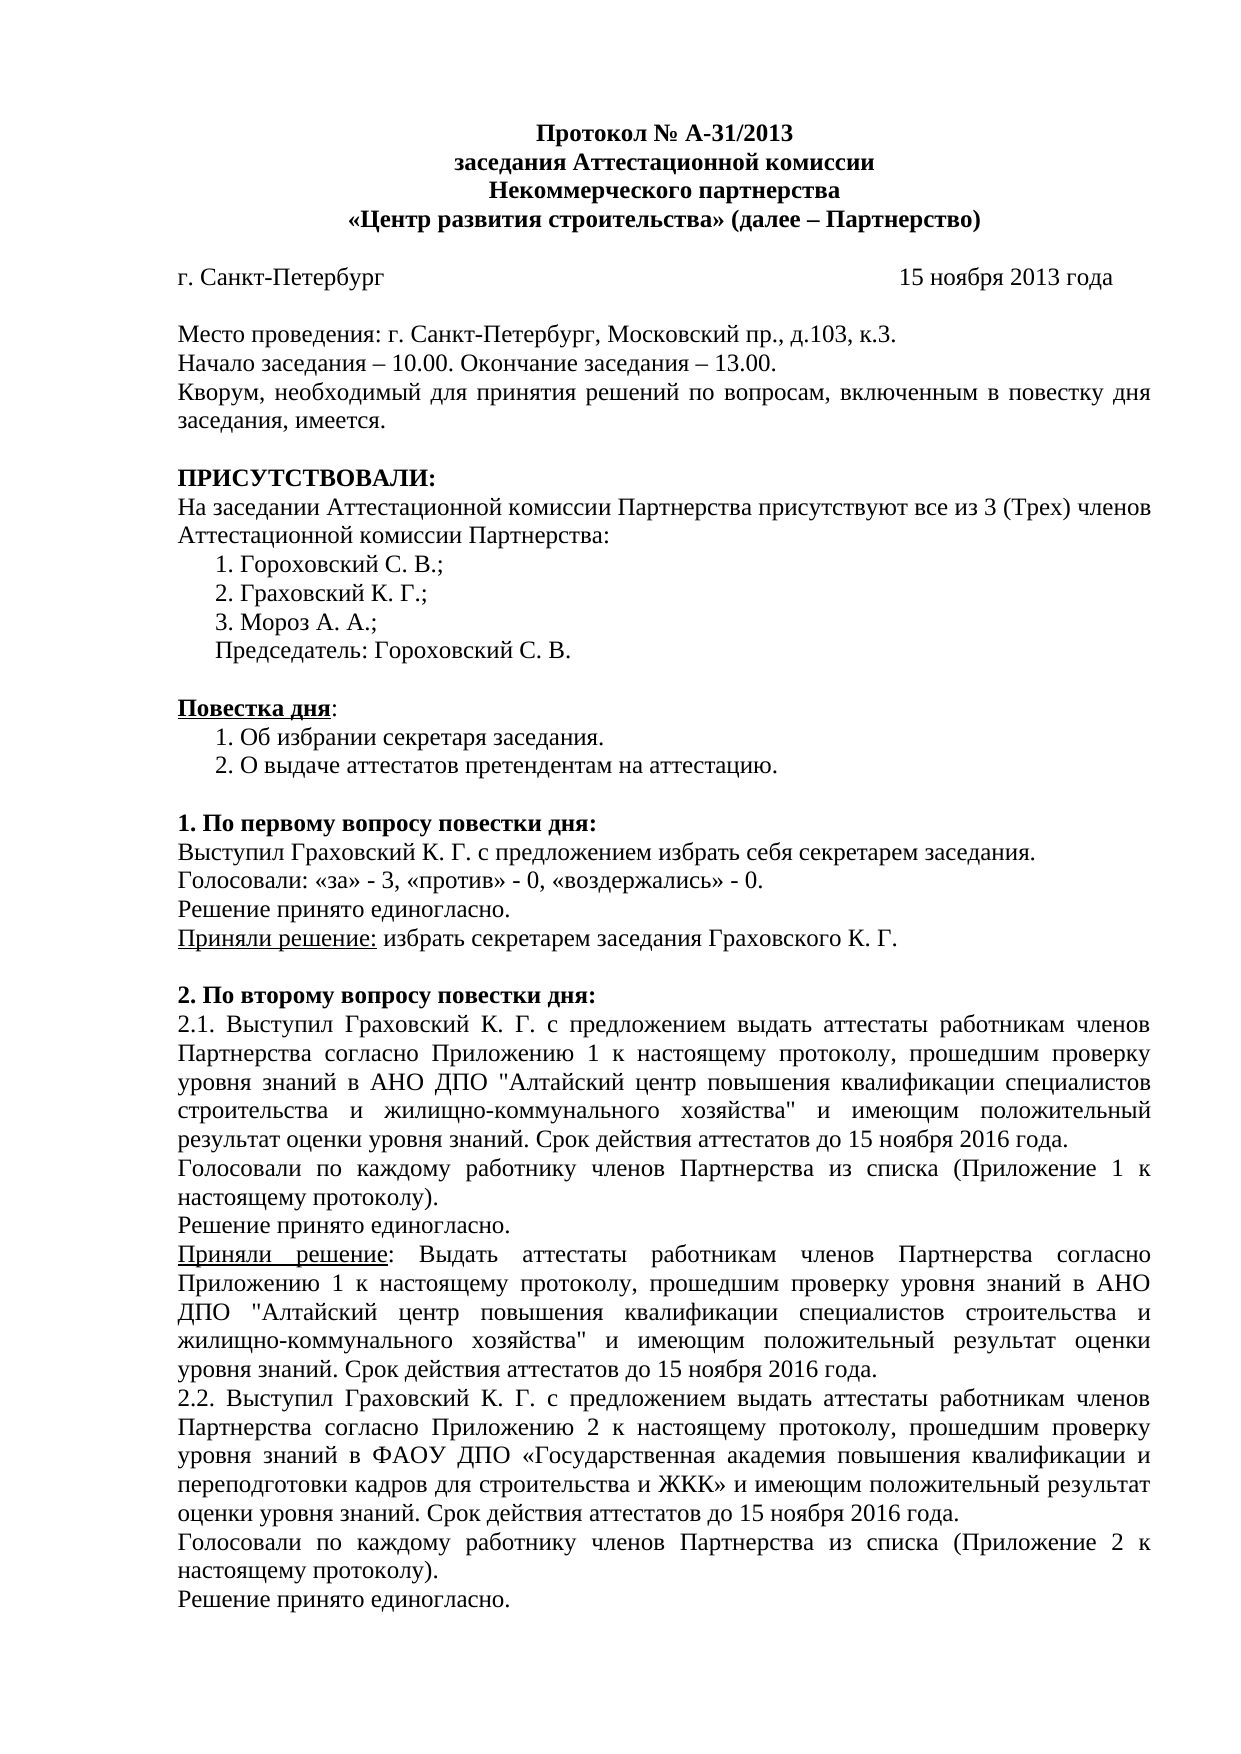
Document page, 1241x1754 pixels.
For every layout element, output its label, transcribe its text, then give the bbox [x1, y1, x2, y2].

text 2. По второму вопросу повестки дня: [177, 981, 1152, 1009]
text Кворум, необходимый для принятия решений по вопросам, включенным в повестку дня заседания, имеется. [177, 377, 1152, 434]
text Решение принято единогласно. [177, 1211, 1152, 1239]
text ПРИСУТСТВОВАЛИ: [177, 463, 1152, 492]
text Выступил Граховский К. Г. с предложением избрать себя секретарем заседания. [177, 837, 1152, 866]
text Начало заседания – 10.00. Окончание заседания – 13.00. [177, 348, 1152, 377]
text 1. По первому вопросу повестки дня: [177, 808, 1152, 837]
text 1. Гороховский С. В.; [215, 549, 1152, 578]
text Голосовали по каждому работнику членов Партнерства из списка (Приложение 1 к настоящему протоколу). [177, 1153, 1152, 1211]
text Приняли решение: избрать секретарем заседания Граховского К. Г. [177, 923, 1152, 952]
text 2.2. Выступил Граховский К. Г. с предложением выдать аттестаты работникам членов Партнерства согласно Приложению 2 к настоящему протоколу, прошедшим проверку уровня знаний в ФАОУ ДПО «Государственная академия повышения квалификации и переподготовки кадров для строительства и ЖКК» и имеющим положительный результат оценки уровня знаний. Срок действия аттестатов до 15 ноября 2016 года. [177, 1383, 1152, 1527]
text Голосовали по каждому работнику членов Партнерства из списка (Приложение 2 к настоящему протоколу). [177, 1527, 1152, 1584]
text Место проведения: г. Санкт-Петербург, Московский пр., д.103, к.3. [177, 319, 1152, 348]
text Протокол № А-31/2013 [177, 118, 1152, 147]
text 3. Мороз А. А.; [215, 607, 1152, 636]
text Голосовали: «за» - 3, «против» - 0, «воздержались» - 0. [177, 866, 1152, 894]
text Решение принято единогласно. [177, 1584, 1152, 1613]
text г. Санкт-Петербург 15 ноября 2013 года [177, 262, 1152, 291]
text Некоммерческого партнерства [177, 176, 1152, 204]
text 1. Об избрании секретаря заседания. [215, 722, 1152, 751]
text 2. Граховский К. Г.; [215, 578, 1152, 607]
text 2.1. Выступил Граховский К. Г. с предложением выдать аттестаты работникам членов Партнерства согласно Приложению 1 к настоящему протоколу, прошедшим проверку уровня знаний в АНО ДПО "Алтайский центр повышения квалификации специалистов строительства и жилищно-коммунального хозяйства" и имеющим положительный результат оценки уровня знаний. Срок действия аттестатов до 15 ноября 2016 года. [177, 1009, 1152, 1153]
text Председатель: Гороховский С. В. [215, 636, 1152, 664]
text Повестка дня: [177, 693, 1152, 722]
text Приняли решение: Выдать аттестаты работникам членов Партнерства согласно Приложению 1 к настоящему протоколу, прошедшим проверку уровня знаний в АНО ДПО "Алтайский центр повышения квалификации специалистов строительства и жилищно-коммунального хозяйства" и имеющим положительный результат оценки уровня знаний. Срок действия аттестатов до 15 ноября 2016 года. [177, 1239, 1152, 1383]
text 2. О выдаче аттестатов претендентам на аттестацию. [215, 751, 1152, 779]
text Решение принято единогласно. [177, 894, 1152, 923]
text На заседании Аттестационной комиссии Партнерства присутствуют все из 3 (Трех) членов Аттестационной комиссии Партнерства: [177, 492, 1152, 549]
text «Центр развития строительства» (далее – Партнерство) [177, 204, 1152, 233]
text заседания Аттестационной комиссии [177, 147, 1152, 176]
